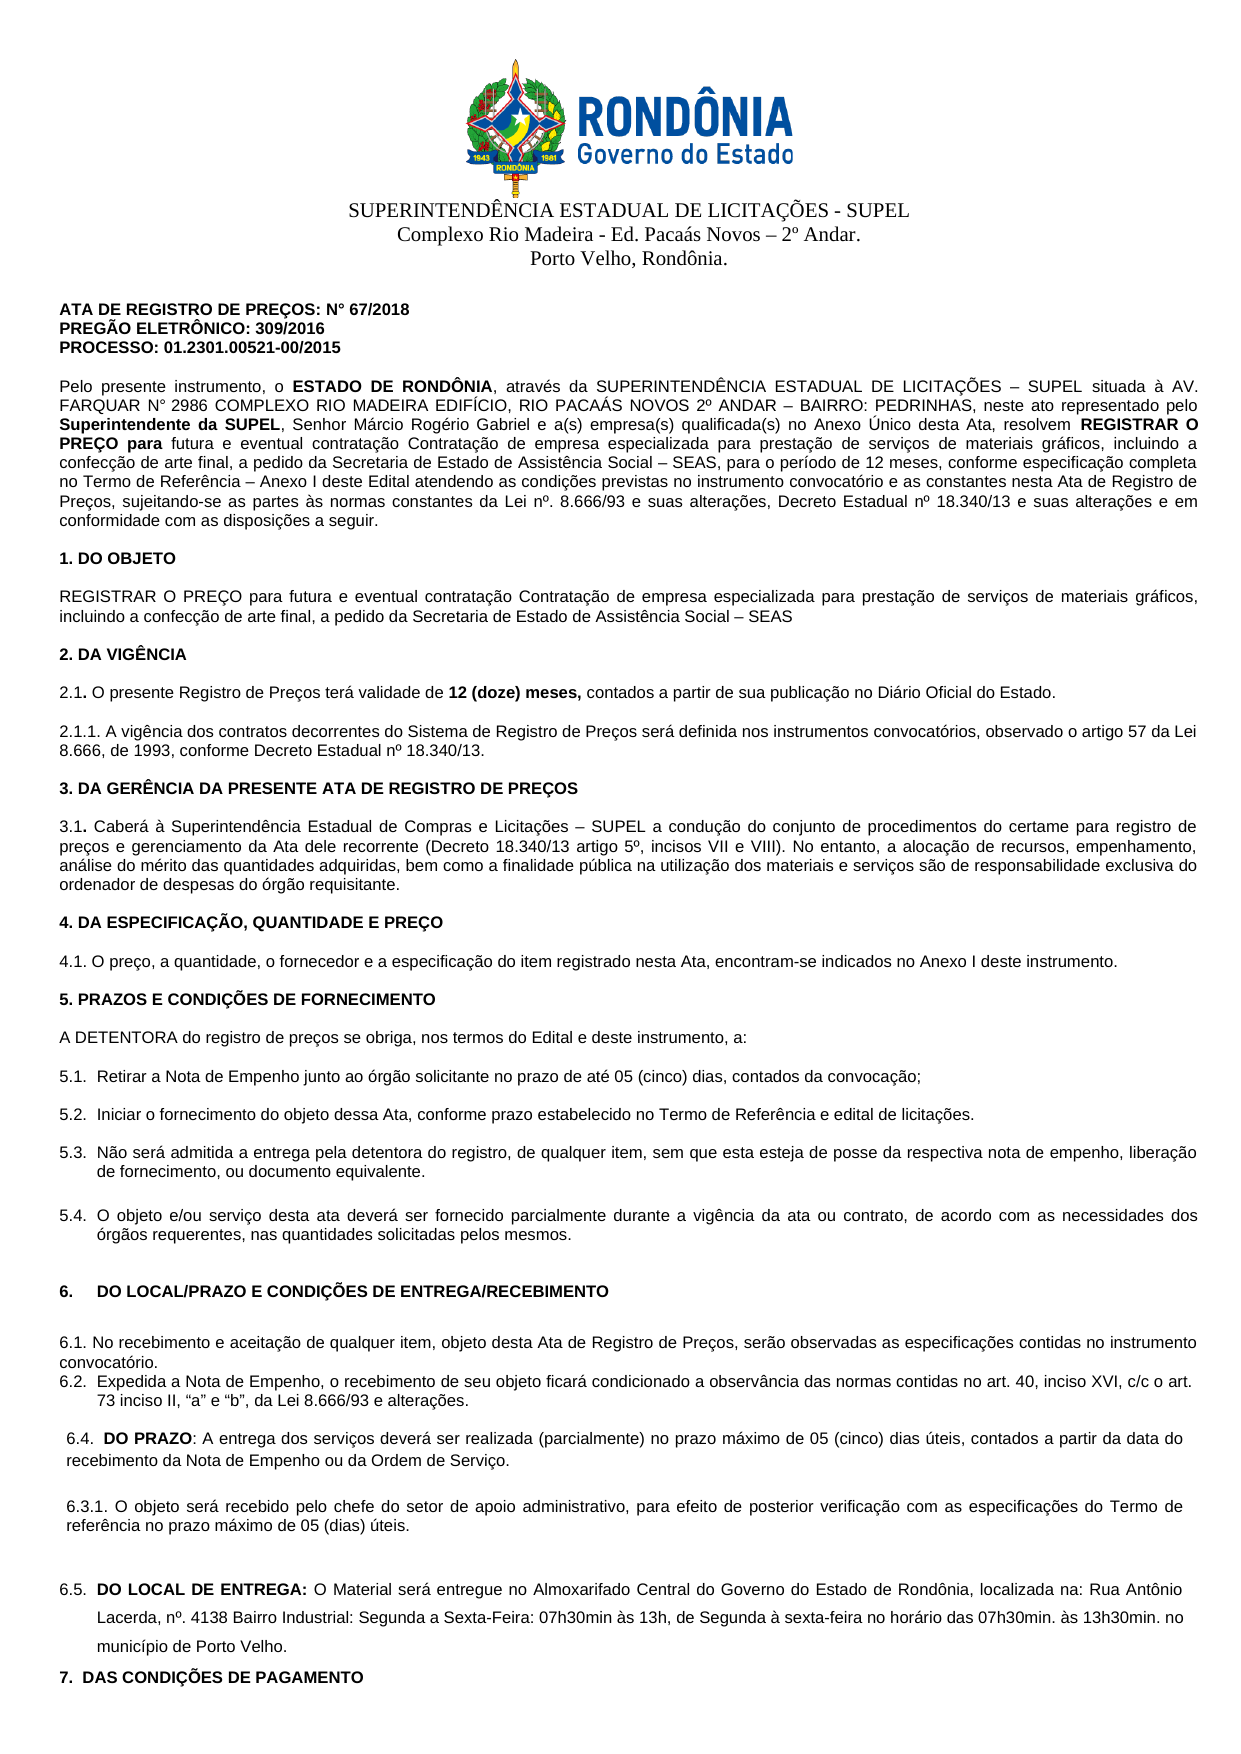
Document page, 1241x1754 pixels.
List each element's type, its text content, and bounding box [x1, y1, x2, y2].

text 2.1.1. A vigência dos contratos decorrentes do Sistema de Registro de Preços será definida nos instrumentos convocatórios, observado o artigo 57 da Lei 8.666, de 1993, conforme Decreto Estadual nº 18.340/13. [59, 721, 1199, 760]
text 2.1. O presente Registro de Preços terá validade de 12 (doze) meses, contados a partir de sua publicação no Diário Oficial do Estado. [59, 683, 1199, 702]
text 1. DO OBJETO [59, 549, 1199, 568]
text Pelo presente instrumento, o ESTADO DE RONDÔNIA, através da SUPERINTENDÊNCIA ESTADUAL DE LICITAÇÕES – SUPEL situada à AV. FARQUAR N° 2986 COMPLEXO RIO MADEIRA EDIFÍCIO, RIO PACAÁS NOVOS 2º ANDAR – BAIRRO: PEDRINHAS, neste ato representado pelo Superintendente da SUPEL, Senhor Márcio Rogério Gabriel e a(s) empresa(s) qualificada(s) no Anexo Único desta Ata, resolvem REGISTRAR O PREÇO para futura e eventual contratação Contratação de empresa especializada para prestação de serviços de materiais gráficos, incluindo a confecção de arte final, a pedido da Secretaria de Estado de Assistência Social – SEAS, para o período de 12 meses, conforme especificação completa no Termo de Referência – Anexo I deste Edital atendendo as condições previstas no instrumento convocatório e as constantes nesta Ata de Registro de Preços, sujeitando-se as partes às normas constantes da Lei nº. 8.666/93 e suas alterações, Decreto Estadual nº 18.340/13 e suas alterações e em conformidade com as disposições a seguir. [59, 376, 1199, 530]
list DO LOCAL/PRAZO E CONDIÇÕES DE ENTREGA/RECEBIMENTO [59, 1282, 1199, 1301]
picture [465, 59, 793, 198]
text 2. DA VIGÊNCIA [59, 645, 1199, 664]
list Iniciar o fornecimento do objeto dessa Ata, conforme prazo estabelecido no Termo de Referência e edital de licitações. [59, 1105, 1199, 1124]
text 3. DA GERÊNCIA DA PRESENTE ATA DE REGISTRO DE PREÇOS [59, 779, 1199, 798]
table_header DO PRAZO: A entrega dos serviços deverá ser realizada (parcialmente) no prazo máximo de 05 (cinco) dias úteis, contados a partir da data do recebimento da Nota de Empenho ou da Ordem de Serviço. 6.3.1. O objeto será recebido pelo chefe do setor de apoio administrativo, para efeito de posterior verificação com as especificações do Termo de referência no prazo máximo de 05 (dias) úteis. [59, 1429, 1192, 1579]
list Retirar a Nota de Empenho junto ao órgão solicitante no prazo de até 05 (cinco) dias, contados da convocação; [59, 1066, 1199, 1086]
list Não será admitida a entrega pela detentora do registro, de qualquer item, sem que esta esteja de posse da respectiva nota de empenho, liberação de fornecimento, ou documento equivalente. [59, 1143, 1199, 1181]
text PREGÃO ELETRÔNICO: 309/2016 [59, 319, 1199, 338]
text 6.1. No recebimento e aceitação de qualquer item, objeto desta Ata de Registro de Preços, serão observadas as especificações contidas no instrumento convocatório. [59, 1333, 1199, 1372]
text A DETENTORA do registro de preços se obriga, nos termos do Edital e deste instrumento, a: [59, 1028, 1199, 1047]
text PROCESSO: 01.2301.00521-00/2015 [59, 338, 1199, 357]
table_cell DO LOCAL DE ENTREGA: O Material será entregue no Almoxarifado Central do Governo do Estado de Rondônia, localizada na: Rua Antônio Lacerda, nº. 4138 Bairro Industrial: Segunda a Sexta-Feira: 07h30min às 13h, de Segunda à sexta-feira no horário das 07h30min. às 13h30min. no município de Porto Velho. [52, 1579, 1192, 1668]
text Complexo Rio Madeira - Ed. Pacaás Novos – 2º Andar. [59, 222, 1199, 246]
text SUPERINTENDÊNCIA ESTADUAL DE LICITAÇÕES - SUPEL [59, 198, 1199, 222]
text ATA DE REGISTRO DE PREÇOS: N° 67/2018 [59, 300, 1199, 319]
text REGISTRAR O PREÇO para futura e eventual contratação Contratação de empresa especializada para prestação de serviços de materiais gráficos, incluindo a confecção de arte final, a pedido da Secretaria de Estado de Assistência Social – SEAS [59, 587, 1199, 626]
text 7. DAS CONDIÇÕES DE PAGAMENTO [59, 1668, 1199, 1687]
text Porto Velho, Rondônia. [59, 246, 1199, 270]
text 4. DA ESPECIFICAÇÃO, QUANTIDADE E PREÇO [59, 913, 1199, 932]
list O objeto e/ou serviço desta ata deverá ser fornecido parcialmente durante a vigência da ata ou contrato, de acordo com as necessidades dos órgãos requerentes, nas quantidades solicitadas pelos mesmos. [59, 1205, 1199, 1244]
list Expedida a Nota de Empenho, o recebimento de seu objeto ficará condicionado a observância das normas contidas no art. 40, inciso XVI, c/c o art. 73 inciso II, “a” e “b”, da Lei 8.666/93 e alterações. [59, 1372, 1194, 1410]
text 5. PRAZOS E CONDIÇÕES DE FORNECIMENTO [59, 990, 1199, 1009]
text 3.1. Caberá à Superintendência Estadual de Compras e Licitações – SUPEL a condução do conjunto de procedimentos do certame para registro de preços e gerenciamento da Ata dele recorrente (Decreto 18.340/13 artigo 5º, incisos VII e VIII). No entanto, a alocação de recursos, empenhamento, análise do mérito das quantidades adquiridas, bem como a finalidade pública na utilização dos materiais e serviços são de responsabilidade exclusiva do ordenador de despesas do órgão requisitante. [59, 817, 1199, 894]
text 4.1. O preço, a quantidade, o fornecedor e a especificação do item registrado nesta Ata, encontram-se indicados no Anexo I deste instrumento. [59, 951, 1199, 971]
